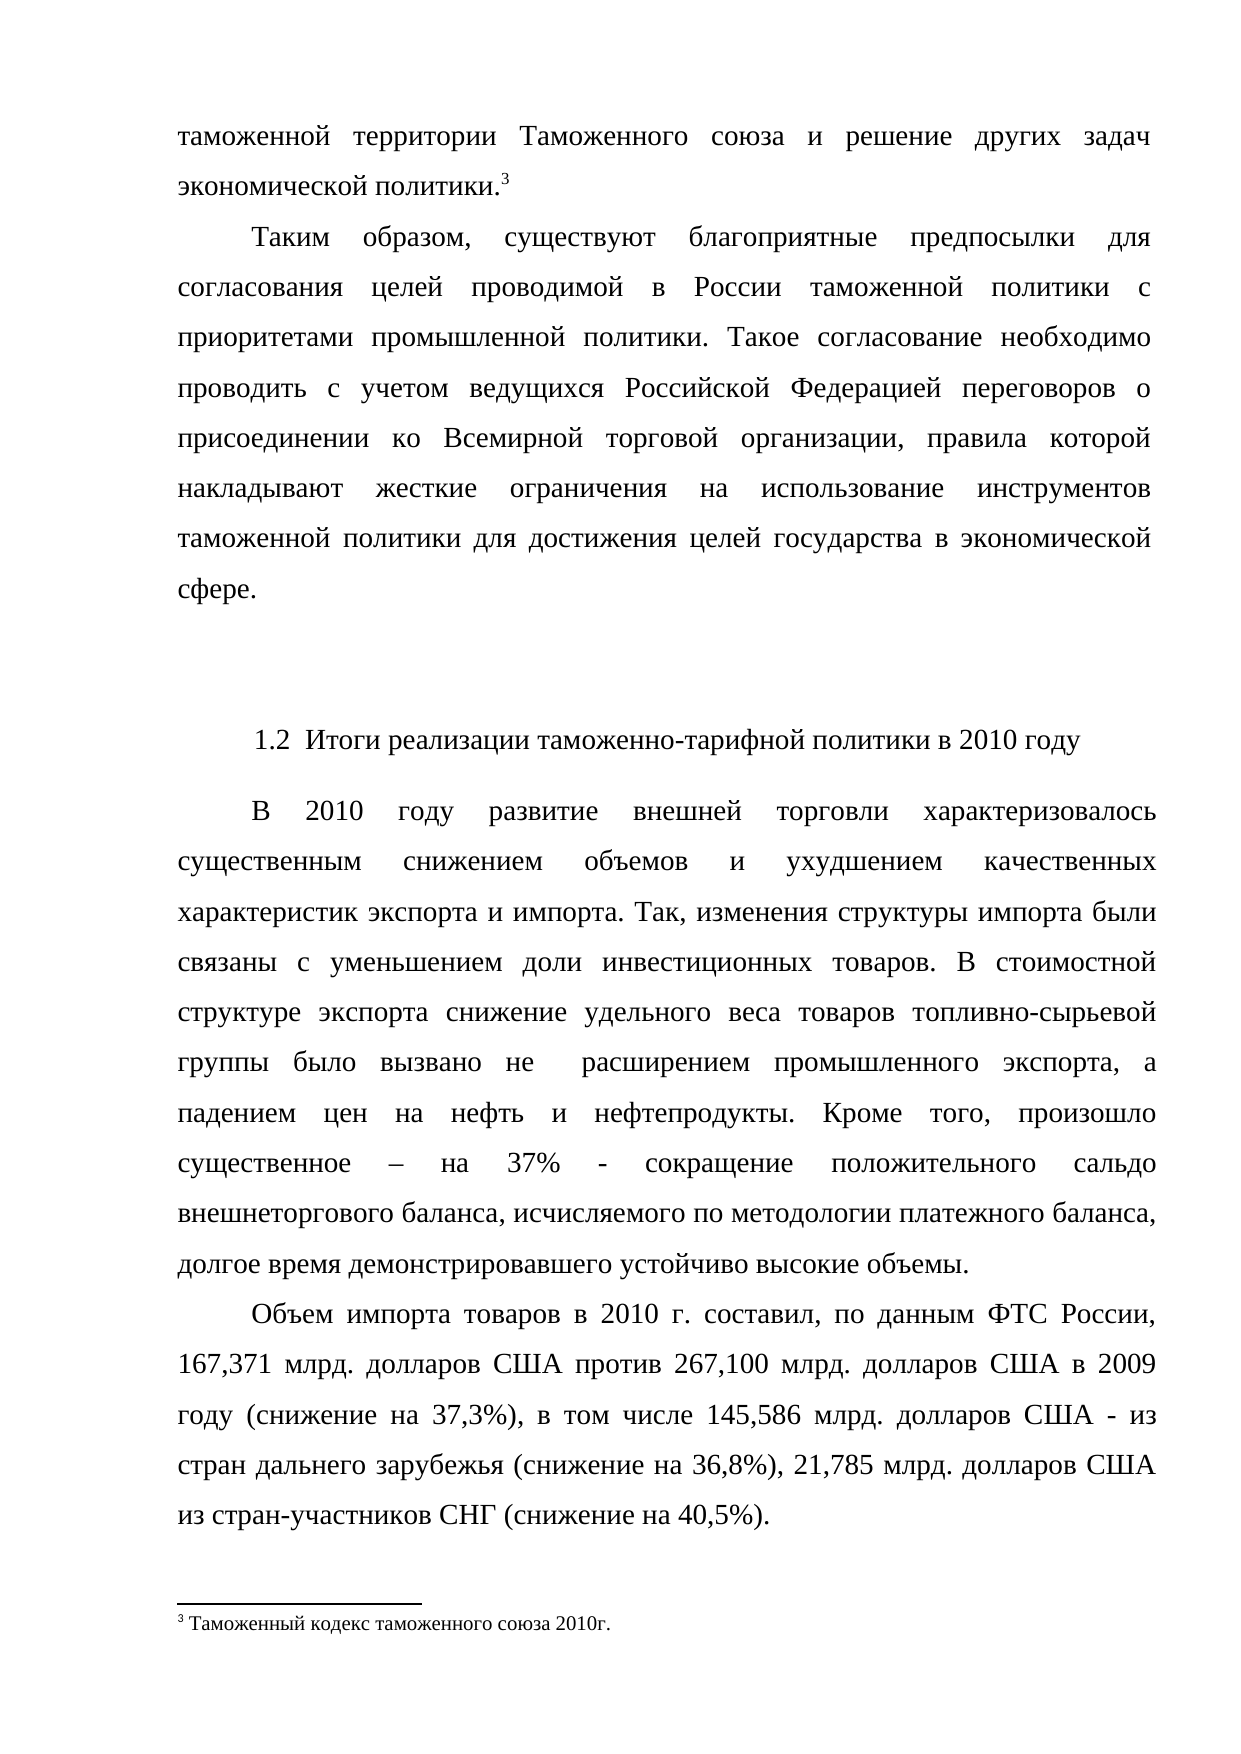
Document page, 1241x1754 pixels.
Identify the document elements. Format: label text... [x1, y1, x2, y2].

text 1.2 Итоги реализации таможенно-тарифной политики в 2010 году [177, 722, 1157, 755]
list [177, 118, 1152, 202]
text Объем импорта товаров в 2010 г. составил, по данным ФТС России, 167,371 млрд. долларов США против 267,100 млрд. долларов США в 2009 году (снижение на 37,3%), в том числе 145,586 млрд. долларов США - из стран дальнего зарубежья (снижение на 36,8%), 21,785 млрд. долларов США из стран-участников СНГ (снижение на 40,5%). [177, 1296, 1157, 1531]
text Таким образом, существуют благоприятные предпосылки для согласования целей проводимой в России таможенной политики с приоритетами промышленной политики. Такое согласование необходимо проводить с учетом ведущихся Российской Федерацией переговоров о присоединении ко Всемирной торговой организации, правила которой накладывают жесткие ограничения на использование инструментов таможенной политики для достижения целей государства в экономической сфере. [177, 219, 1152, 604]
text В 2010 году развитие внешней торговли характеризовалось существенным снижением объемов и ухудшением качественных характеристик экспорта и импорта. Так, изменения структуры импорта были связаны с уменьшением доли инвестиционных товаров. В стоимостной структуре экспорта снижение удельного веса товаров топливно-сырьевой группы было вызвано не расширением промышленного экспорта, а падением цен на нефть и нефтепродукты. Кроме того, произошло существенное – на 37% - сокращение положительного сальдо внешнеторгового баланса, исчисляемого по методологии платежного баланса, долгое время демонстрировавшего устойчиво высокие объемы. [177, 793, 1157, 1279]
